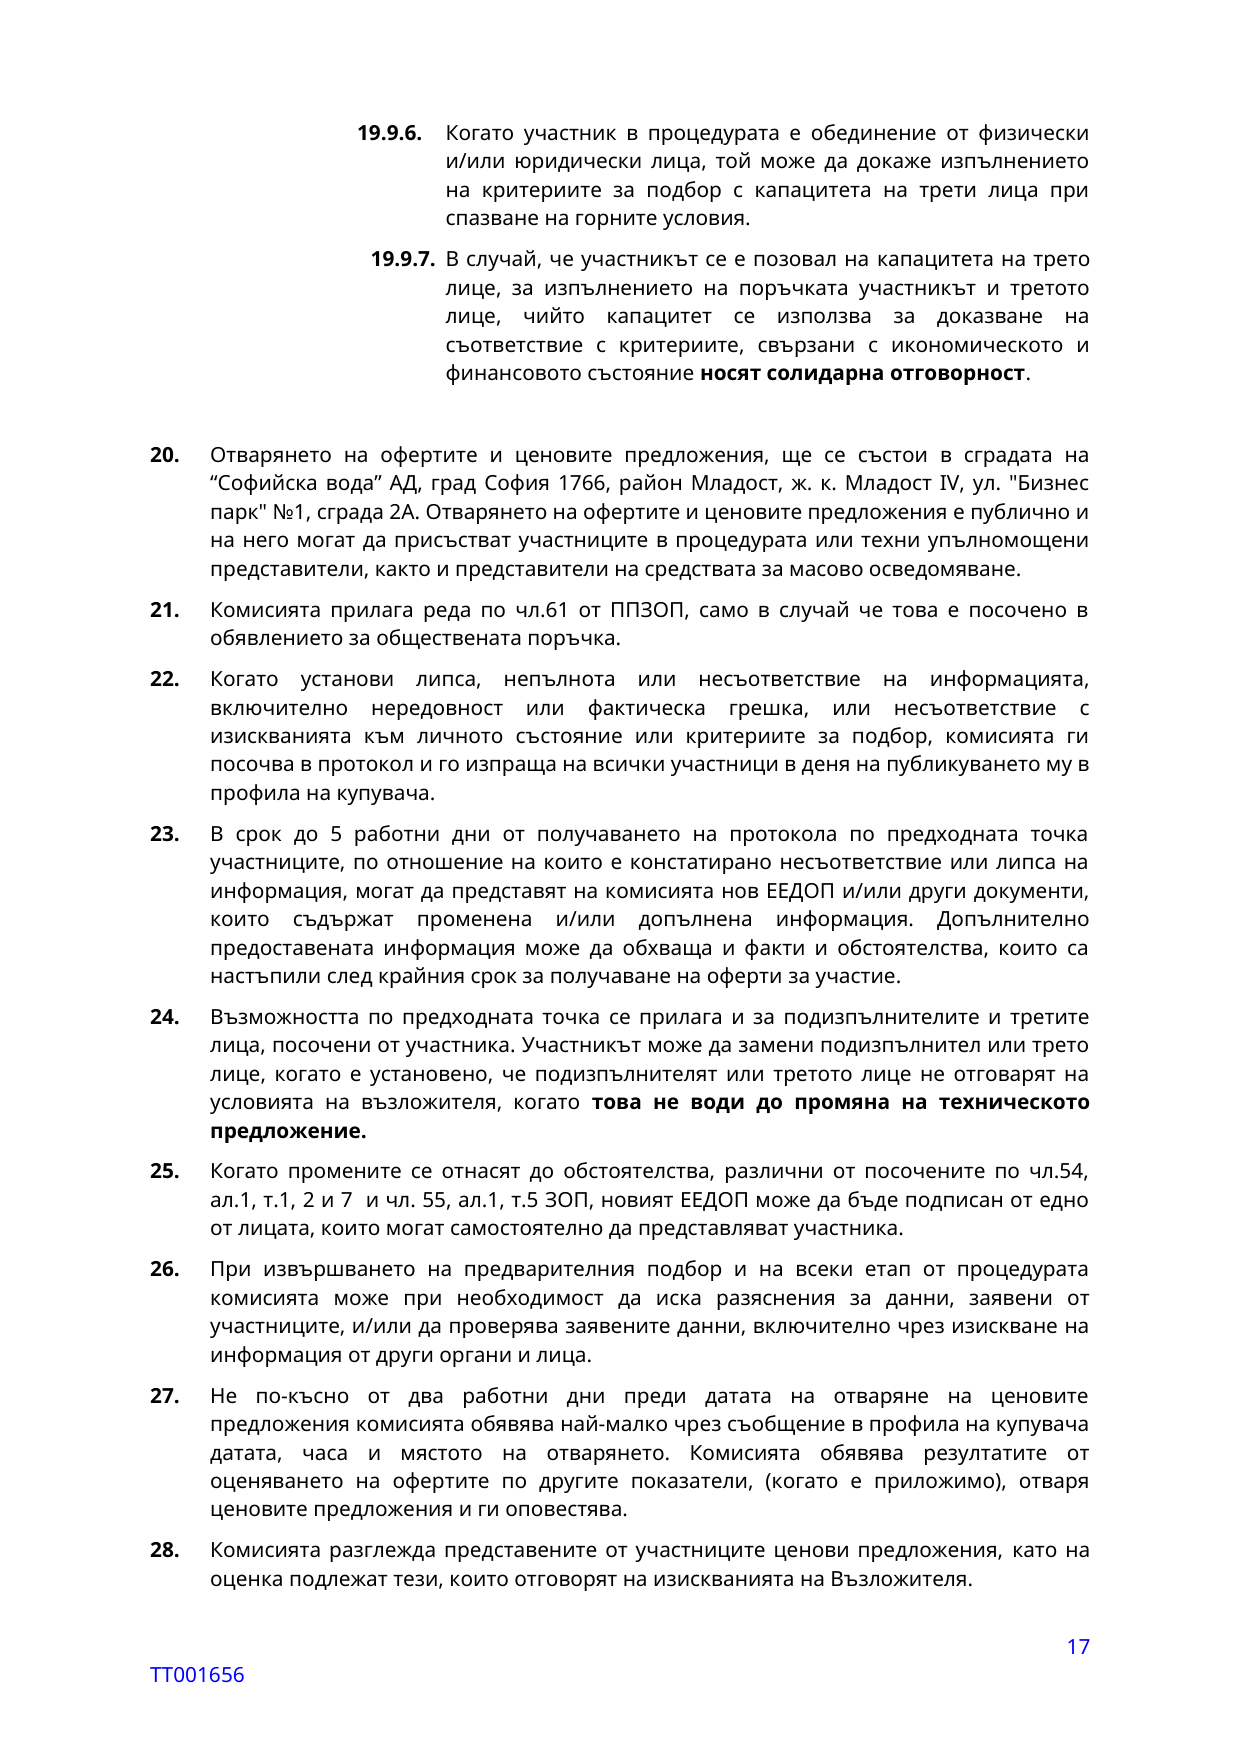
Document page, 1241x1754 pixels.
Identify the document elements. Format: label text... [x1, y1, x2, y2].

list В срок до 5 работни дни от получаването на протокола по предходната точка участниците, по отношение на които е констатирано несъответствие или липса на информация, могат да представят на комисията нов ЕЕДОП и/или други документи, които съдържат променена и/или допълнена информация. Допълнително предоставената информация може да обхваща и факти и обстоятелства, които са настъпили след крайния срок за получаване на оферти за участие. [150, 819, 1090, 989]
list В случай, че участникът се е позовал на капацитета на трето лице, за изпълнението на поръчката участникът и третото лице, чийто капацитет се използва за доказване на съответствие с критериите, свързани с икономическото и финансовото състояние носят солидарна отговорност. [370, 244, 1090, 387]
list Не по-късно от два работни дни преди датата на отваряне на ценовите предложения комисията обявява най-малко чрез съобщение в профила на купувача датата, часа и мястото на отварянето. Комисията обявява резултатите от оценяването на офертите по другите показатели, (когато е приложимо), отваря ценовите предложения и ги оповестява. [150, 1381, 1090, 1523]
list Когато участник в процедурата е обединение от физически и/или юридически лица, той може да докаже изпълнението на критериите за подбор с капацитета на трети лица при спазване на горните условия. [357, 118, 1090, 232]
list При извършването на предварителния подбор и на всеки етап от процедурата комисията може при необходимост да иска разяснения за данни, заявени от участниците, и/или да проверява заявените данни, включително чрез изискване на информация от други органи и лица. [150, 1254, 1090, 1368]
list Възможността по предходната точка се прилага и за подизпълнителите и третите лица, посочени от участника. Участникът може да замени подизпълнител или трето лице, когато е установено, че подизпълнителят или третото лице не отговарят на условията на възложителя, когато това не води до промяна на техническото предложение. [150, 1002, 1090, 1144]
list Отварянето на офертите и ценовите предложения, ще се състои в сградата на “Софийска вода” АД, град София 1766, район Младост, ж. к. Младост ІV, ул. "Бизнес парк" №1, сграда 2А. Отварянето на офертите и ценовите предложения е публично и на него могат да присъстват участниците в процедурата или техни упълномощени представители, както и представители на средствата за масово осведомяване. [150, 440, 1090, 582]
list Комисията разглежда представените от участниците ценови предложения, като на оценка подлежат тези, които отговорят на изискванията на Възложителя. [150, 1535, 1090, 1592]
list Когато установи липса, непълнота или несъответствие на информацията, включително нередовност или фактическа грешка, или несъответствие с изискванията към личното състояние или критериите за подбор, комисията ги посочва в протокол и го изпраща на всички участници в деня на публикуването му в профила на купувача. [150, 664, 1090, 806]
list Когато промените се отнасят до обстоятелства, различни от посочените по чл.54, ал.1, т.1, 2 и 7 и чл. 55, ал.1, т.5 ЗОП, новият ЕЕДОП може да бъде подписан от едно от лицата, които могат самостоятелно да представляват участника. [150, 1157, 1090, 1242]
list Комисията прилага реда по чл.61 от ППЗОП, само в случай че това е посочено в обявлението за обществената поръчка. [150, 595, 1090, 652]
